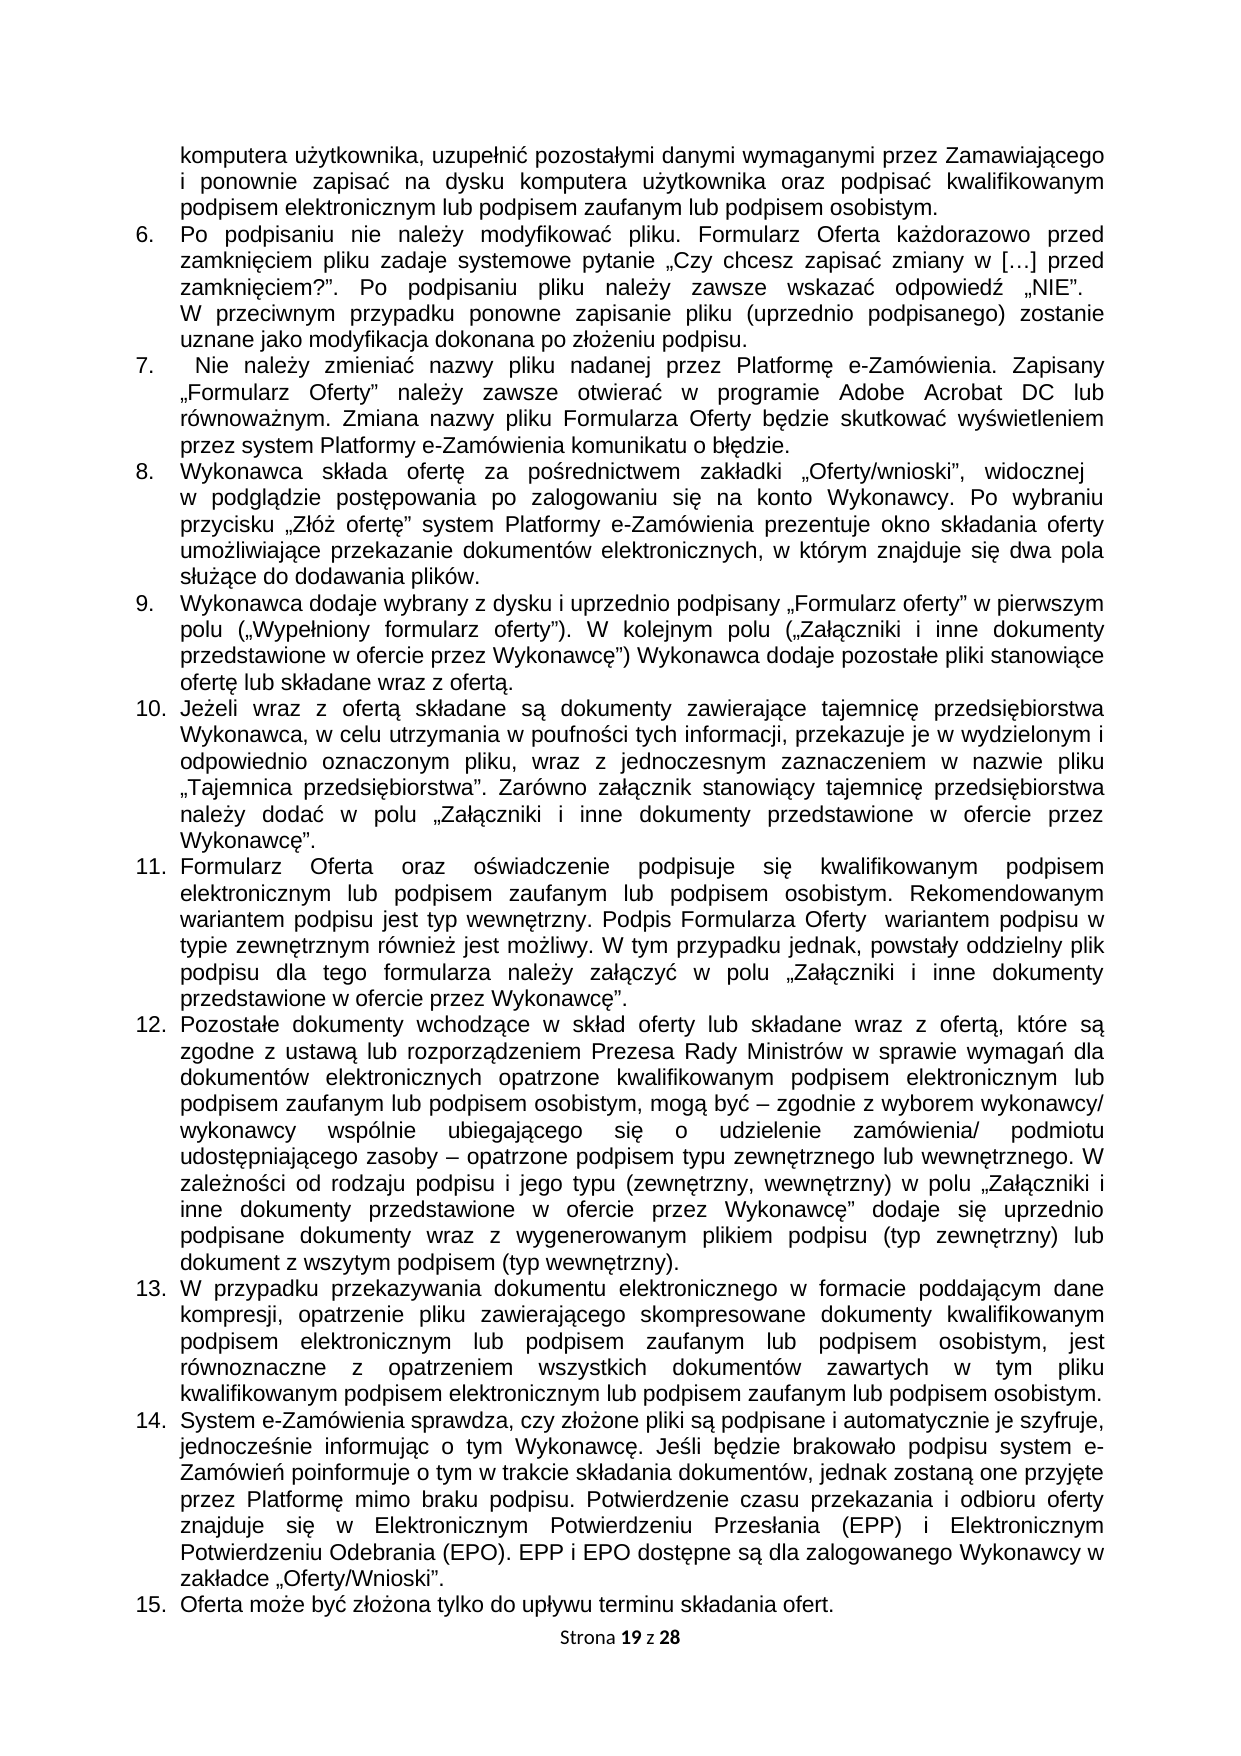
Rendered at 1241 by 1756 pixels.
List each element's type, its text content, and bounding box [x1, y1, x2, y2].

list Wykonawca dodaje wybrany z dysku i uprzednio podpisany „Formularz oferty” w pierwszym polu („Wypełniony formularz oferty”). W kolejnym polu („Załączniki i inne dokumenty przedstawione w ofercie przez Wykonawcę”) Wykonawca dodaje pozostałe pliki stanowiące ofertę lub składane wraz z ofertą. [135, 590, 1105, 695]
list Jeżeli wraz z ofertą składane są dokumenty zawierające tajemnicę przedsiębiorstwa Wykonawca, w celu utrzymania w poufności tych informacji, przekazuje je w wydzielonym i odpowiednio oznaczonym pliku, wraz z jednoczesnym zaznaczeniem w nazwie pliku „Tajemnica przedsiębiorstwa”. Zarówno załącznik stanowiący tajemnicę przedsiębiorstwa należy dodać w polu „Załączniki i inne dokumenty przedstawione w ofercie przez Wykonawcę”. [135, 695, 1105, 853]
list Oferta może być złożona tylko do upływu terminu składania ofert. [135, 1591, 1105, 1617]
list W przypadku przekazywania dokumentu elektronicznego w formacie poddającym dane kompresji, opatrzenie pliku zawierającego skompresowane dokumenty kwalifikowanym podpisem elektronicznym lub podpisem zaufanym lub podpisem osobistym, jest równoznaczne z opatrzeniem wszystkich dokumentów zawartych w tym pliku kwalifikowanym podpisem elektronicznym lub podpisem zaufanym lub podpisem osobistym. [135, 1275, 1105, 1407]
list Nie należy zmieniać nazwy pliku nadanej przez Platformę e-Zamówienia. Zapisany „Formularz Oferty” należy zawsze otwierać w programie Adobe Acrobat DC lub równoważnym. Zmiana nazwy pliku Formularza Oferty będzie skutkować wyświetleniem przez system Platformy e-Zamówienia komunikatu o błędzie. [135, 352, 1105, 458]
list Formularz Oferta oraz oświadczenie podpisuje się kwalifikowanym podpisem elektronicznym lub podpisem zaufanym lub podpisem osobistym. Rekomendowanym wariantem podpisu jest typ wewnętrzny. Podpis Formularza Oferty wariantem podpisu w typie zewnętrznym również jest możliwy. W tym przypadku jednak, powstały oddzielny plik podpisu dla tego formularza należy załączyć w polu „Załączniki i inne dokumenty przedstawione w ofercie przez Wykonawcę”. [135, 853, 1105, 1011]
list Wykonawca składa ofertę za pośrednictwem zakładki „Oferty/wnioski”, widocznej w podglądzie postępowania po zalogowaniu się na konto Wykonawcy. Po wybraniu przycisku „Złóż ofertę” system Platformy e-Zamówienia prezentuje okno składania oferty umożliwiające przekazanie dokumentów elektronicznych, w którym znajduje się dwa pola służące do dodawania plików. [135, 458, 1105, 590]
list System e-Zamówienia sprawdza, czy złożone pliki są podpisane i automatycznie je szyfruje, jednocześnie informując o tym Wykonawcę. Jeśli będzie brakowało podpisu system e-Zamówień poinformuje o tym w trakcie składania dokumentów, jednak zostaną one przyjęte przez Platformę mimo braku podpisu. Potwierdzenie czasu przekazania i odbioru oferty znajduje się w Elektronicznym Potwierdzeniu Przesłania (EPP) i Elektronicznym Potwierdzeniu Odebrania (EPO). EPP i EPO dostępne są dla zalogowanego Wykonawcy w zakładce „Oferty/Wnioski”. [135, 1407, 1105, 1591]
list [135, 142, 1105, 221]
list Po podpisaniu nie należy modyfikować pliku. Formularz Oferta każdorazowo przed zamknięciem pliku zadaje systemowe pytanie „Czy chcesz zapisać zmiany w […] przed zamknięciem?”. Po podpisaniu pliku należy zawsze wskazać odpowiedź „NIE”. W przeciwnym przypadku ponowne zapisanie pliku (uprzednio podpisanego) zostanie uznane jako modyfikacja dokonana po złożeniu podpisu. [135, 221, 1105, 352]
list Pozostałe dokumenty wchodzące w skład oferty lub składane wraz z ofertą, które są zgodne z ustawą lub rozporządzeniem Prezesa Rady Ministrów w sprawie wymagań dla dokumentów elektronicznych opatrzone kwalifikowanym podpisem elektronicznym lub podpisem zaufanym lub podpisem osobistym, mogą być – zgodnie z wyborem wykonawcy/ wykonawcy wspólnie ubiegającego się o udzielenie zamówienia/ podmiotu udostępniającego zasoby – opatrzone podpisem typu zewnętrznego lub wewnętrznego. W zależności od rodzaju podpisu i jego typu (zewnętrzny, wewnętrzny) w polu „Załączniki i inne dokumenty przedstawione w ofercie przez Wykonawcę” dodaje się uprzednio podpisane dokumenty wraz z wygenerowanym plikiem podpisu (typ zewnętrzny) lub dokument z wszytym podpisem (typ wewnętrzny). [135, 1011, 1105, 1275]
